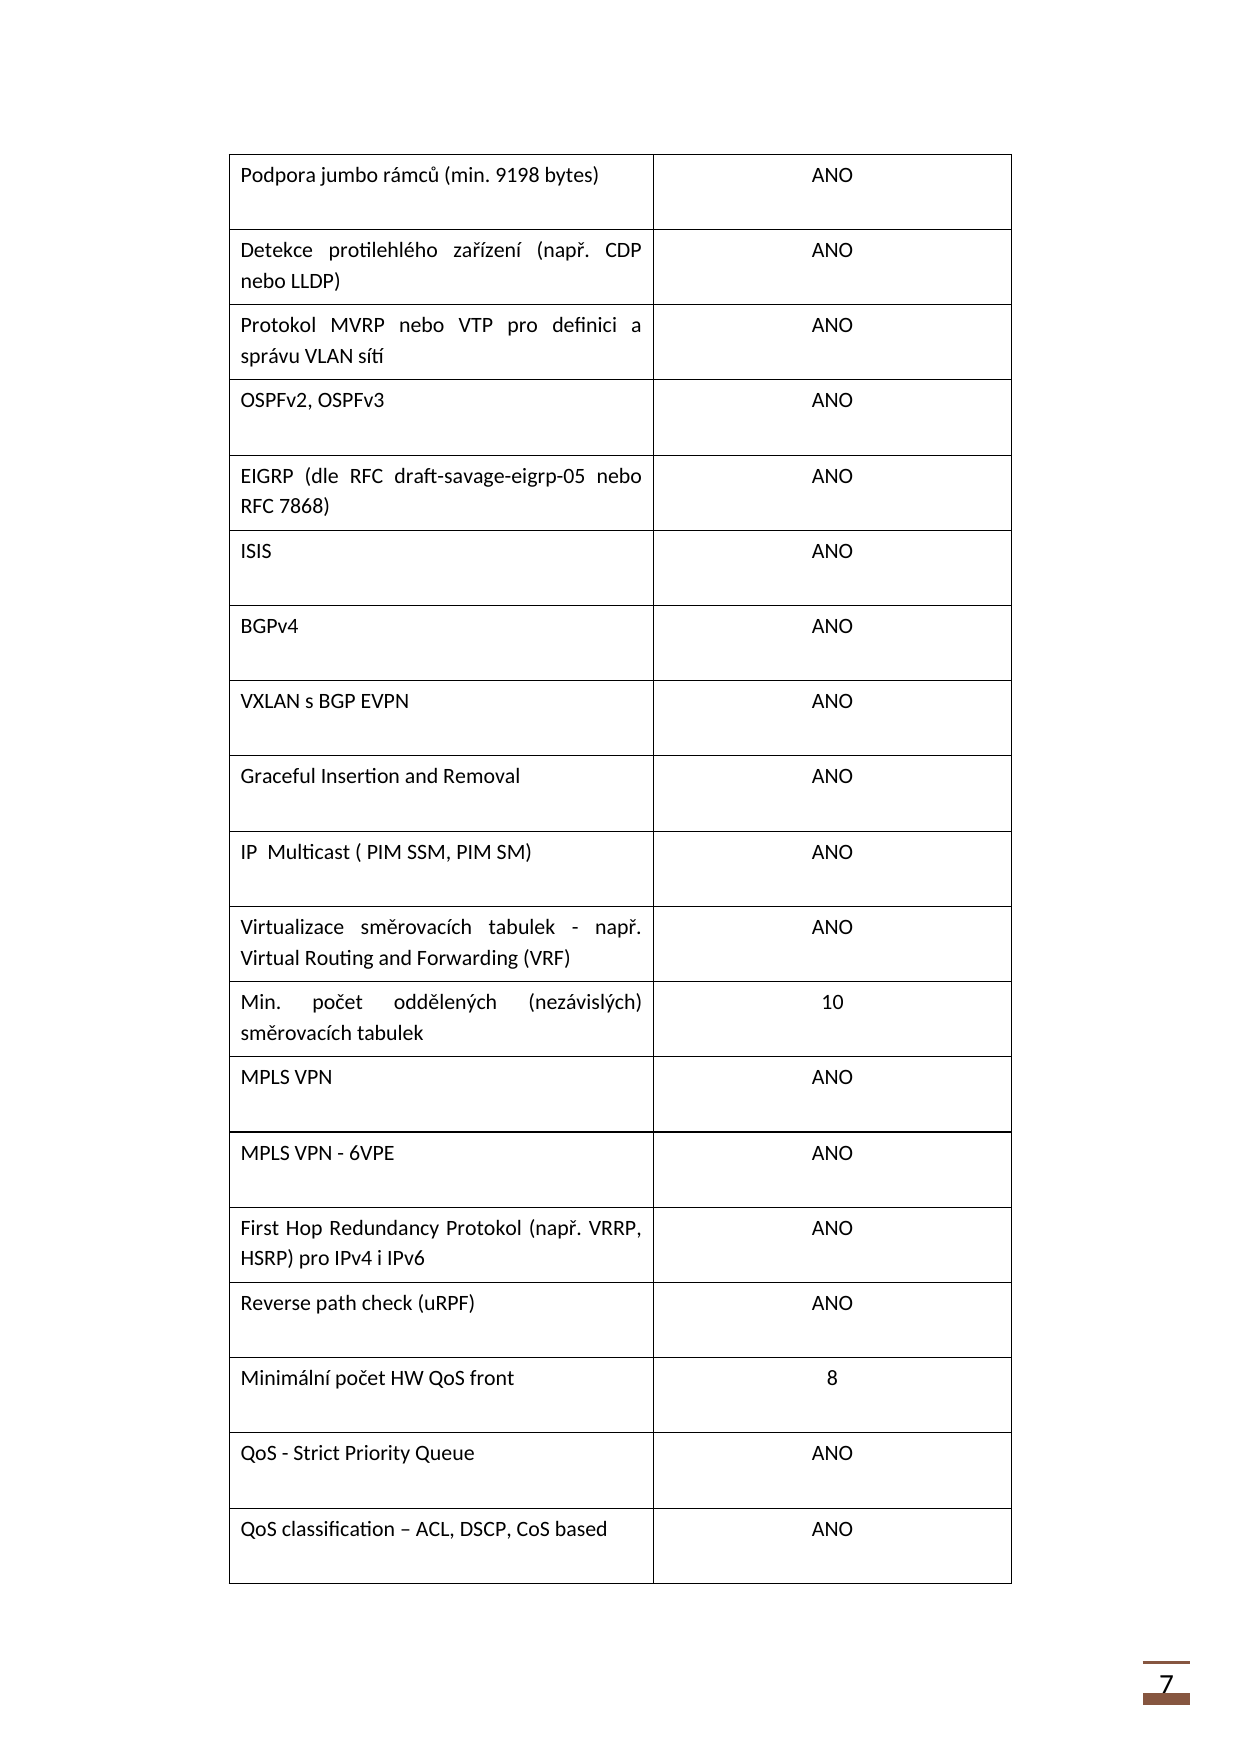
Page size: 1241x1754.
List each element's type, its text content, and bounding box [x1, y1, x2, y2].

table_cell ANO [654, 606, 1011, 680]
table_cell Minimální počet HW QoS front [230, 1358, 653, 1432]
table_cell ANO [654, 456, 1011, 530]
table_cell QoS - Strict Priority Queue [230, 1433, 653, 1507]
table_cell Detekce protilehlého zařízení (např. CDP nebo LLDP) [230, 230, 653, 304]
table_cell Podpora jumbo rámců (min. 9198 bytes) [230, 155, 653, 229]
table_cell Virtualizace směrovacích tabulek - např. Virtual Routing and Forwarding (VRF) [230, 907, 653, 981]
table_cell ANO [654, 1283, 1011, 1357]
table_cell ANO [654, 832, 1011, 906]
table_cell ANO [654, 756, 1011, 831]
table_cell ISIS [230, 531, 653, 605]
table_cell Graceful Insertion and Removal [230, 756, 653, 831]
table_cell IP Multicast ( PIM SSM, PIM SM) [230, 832, 653, 906]
table_cell QoS classification – ACL, DSCP, CoS based [230, 1509, 653, 1583]
table_cell ANO [654, 1133, 1011, 1207]
table_cell ANO [654, 1433, 1011, 1507]
table_cell ANO [654, 155, 1011, 229]
table_cell ANO [654, 1509, 1011, 1583]
table_cell ANO [654, 380, 1011, 454]
table_cell Protokol MVRP nebo VTP pro definici a správu VLAN sítí [230, 305, 653, 379]
table_cell ANO [654, 1208, 1011, 1282]
table_cell BGPv4 [230, 606, 653, 680]
table_cell ANO [654, 907, 1011, 981]
table_cell Reverse path check (uRPF) [230, 1283, 653, 1357]
table_cell EIGRP (dle RFC draft-savage-eigrp-05 nebo RFC 7868) [230, 456, 653, 530]
table_cell Min. počet oddělených (nezávislých) směrovacích tabulek [230, 982, 653, 1056]
table_cell VXLAN s BGP EVPN [230, 681, 653, 755]
table_cell ANO [654, 305, 1011, 379]
table_cell First Hop Redundancy Protokol (např. VRRP, HSRP) pro IPv4 i IPv6 [230, 1208, 653, 1282]
table_cell MPLS VPN [230, 1057, 653, 1131]
table_cell 8 [654, 1358, 1011, 1432]
table_cell ANO [654, 531, 1011, 605]
table_cell 10 [654, 982, 1011, 1056]
table_cell OSPFv2, OSPFv3 [230, 380, 653, 454]
table_cell ANO [654, 230, 1011, 304]
table_cell ANO [654, 1057, 1011, 1131]
table_cell ANO [654, 681, 1011, 755]
table_cell MPLS VPN - 6VPE [230, 1133, 653, 1207]
